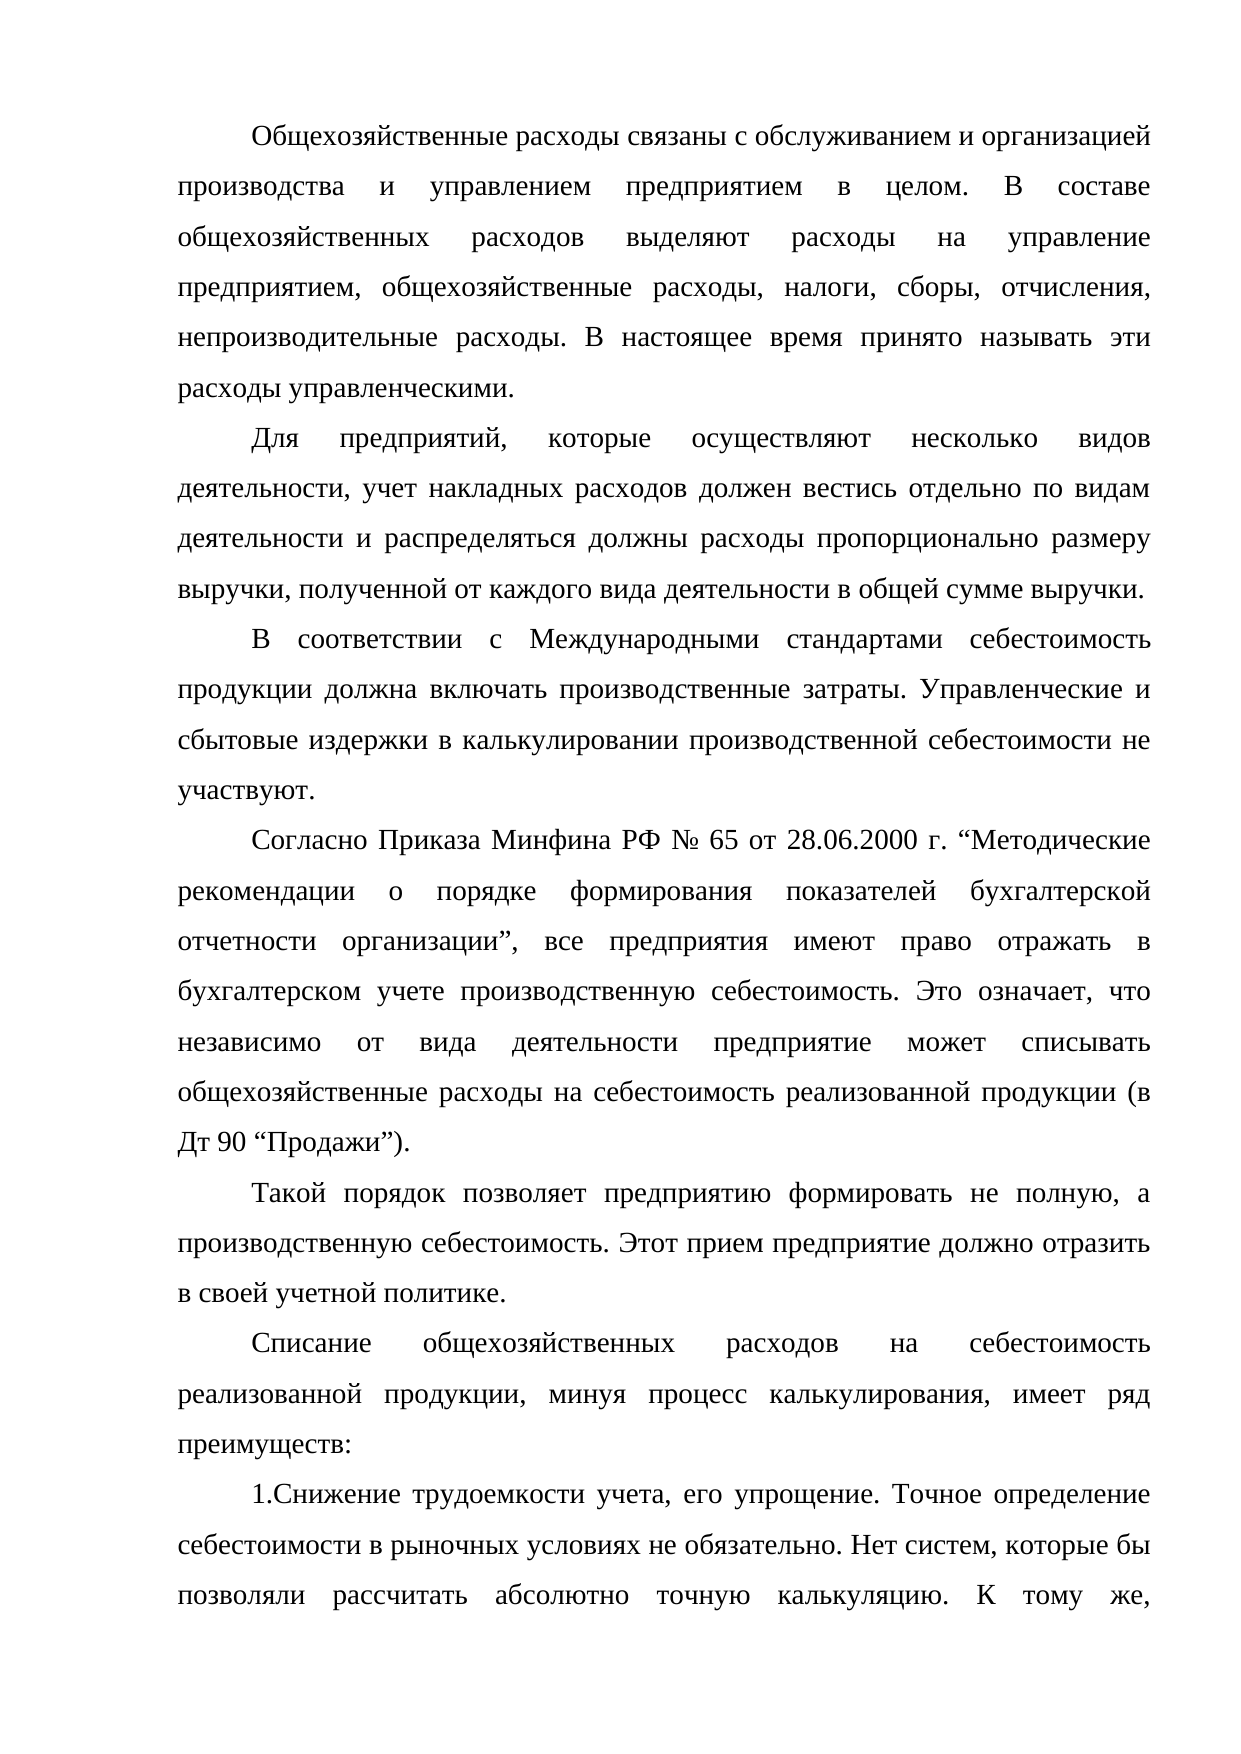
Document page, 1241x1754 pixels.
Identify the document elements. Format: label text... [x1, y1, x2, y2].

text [177, 1477, 1152, 1611]
text Для предприятий, которые осуществляют несколько видов деятельности, учет накладных расходов должен вестись отдельно по видам деятельности и распределяться должны расходы пропорционально размеру выручки, полученной от каждого вида деятельности в общей сумме выручки. [177, 420, 1152, 604]
text Такой порядок позволяет предприятию формировать не полную, а производственную себестоимость. Этот прием предприятие должно отразить в своей учетной политике. [177, 1175, 1152, 1309]
text Общехозяйственные расходы связаны с обслуживанием и организацией производства и управлением предприятием в целом. В составе общехозяйственных расходов выделяют расходы на управление предприятием, общехозяйственные расходы, налоги, сборы, отчисления, непроизводительные расходы. В настоящее время принято называть эти расходы управленческими. [177, 118, 1152, 403]
text В соответствии с Международными стандартами себестоимость продукции должна включать производственные затраты. Управленческие и сбытовые издержки в калькулировании производственной себестоимости не участвуют. [177, 621, 1152, 806]
text Согласно Приказа Минфина РФ № 65 от 28.06.2000 г. “Методические рекомендации о порядке формирования показателей бухгалтерской отчетности организации”, все предприятия имеют право отражать в бухгалтерском учете производственную себестоимость. Это означает, что независимо от вида деятельности предприятие может списывать общехозяйственные расходы на себестоимость реализованной продукции (в Дт 90 “Продажи”). [177, 822, 1152, 1158]
text Списание общехозяйственных расходов на себестоимость реализованной продукции, минуя процесс калькулирования, имеет ряд преимуществ: [177, 1326, 1152, 1460]
